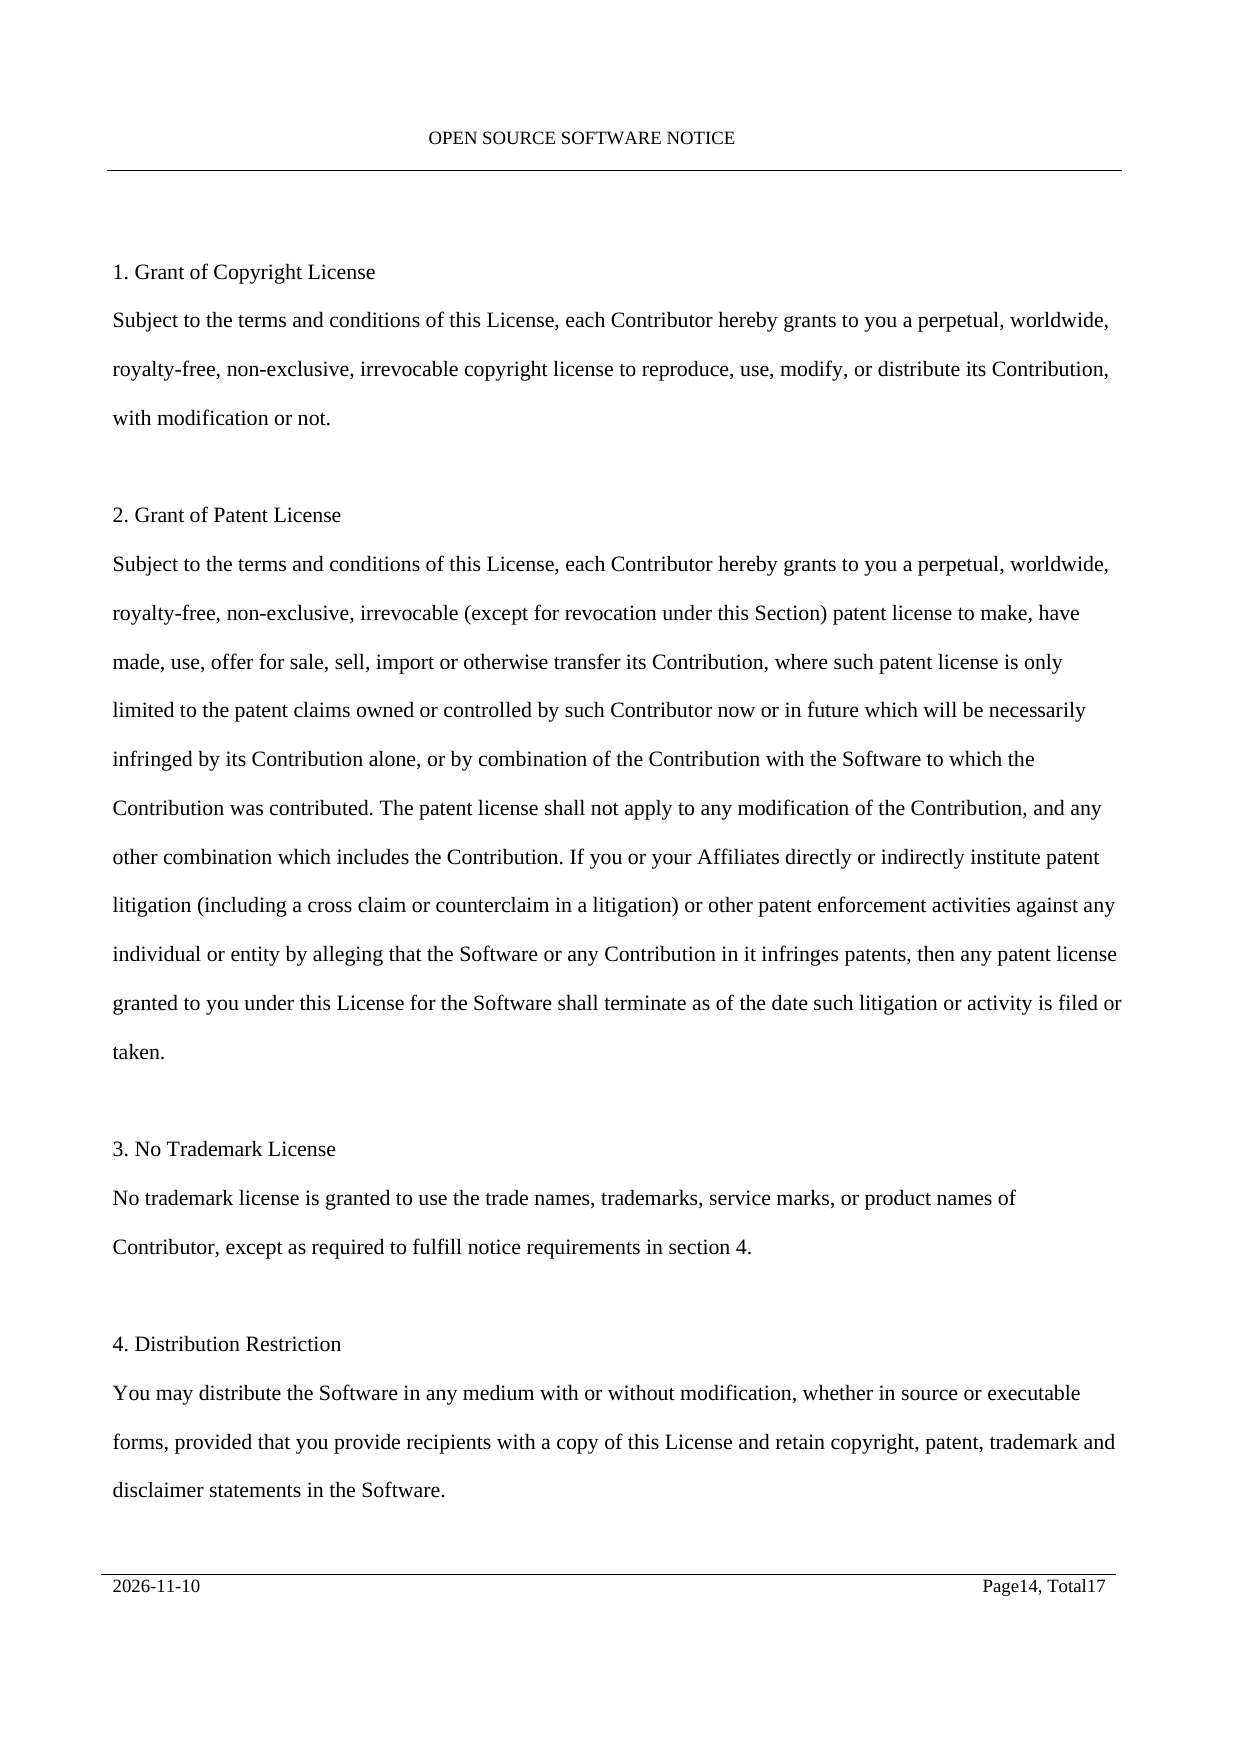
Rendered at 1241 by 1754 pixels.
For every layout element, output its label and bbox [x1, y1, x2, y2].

text [112, 206, 1128, 1506]
